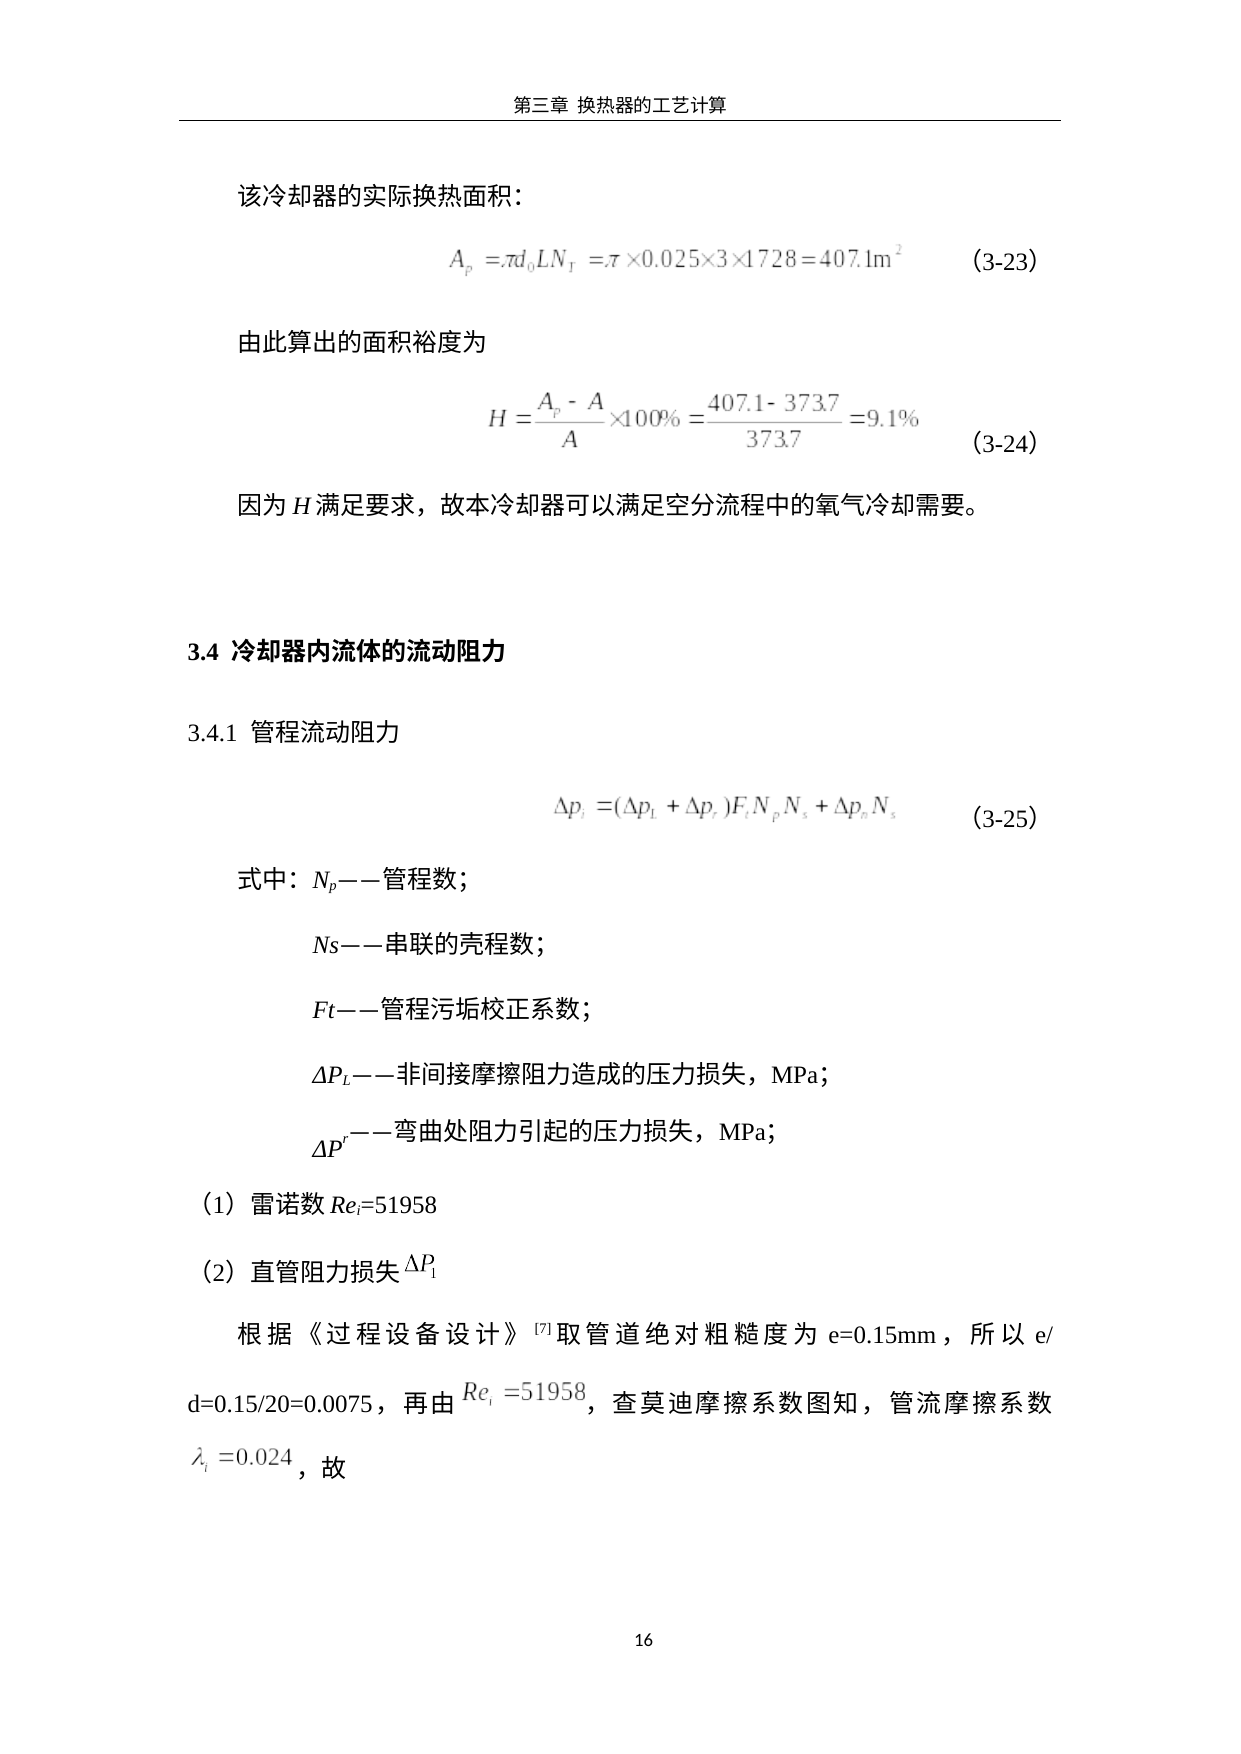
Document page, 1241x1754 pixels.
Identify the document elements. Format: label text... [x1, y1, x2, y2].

text （3-23） [187, 227, 1053, 292]
text 因为H满足要求，故本冷却器可以满足空分流程中的氧气冷却需要。 [187, 471, 1053, 536]
text ΔPr——弯曲处阻力引起的压力损失，MPa； [187, 1105, 1053, 1170]
text （3-24） [187, 373, 1053, 471]
list 3.4 冷却器内流体的流动阻力 [187, 617, 1053, 682]
text Ft——管程污垢校正系数； [187, 975, 1053, 1040]
list 3.4.1 管程流动阻力 [187, 698, 1053, 763]
text 由此算出的面积裕度为 [187, 308, 1053, 373]
list （1）雷诺数Rei=51958 [187, 1170, 1053, 1235]
text Ns——串联的壳程数； [187, 910, 1053, 975]
list （3-25） [187, 780, 1053, 845]
text 该冷却器的实际换热面积： [187, 162, 1053, 227]
list （2）直管阻力损失 [187, 1235, 1053, 1300]
list 根据《过程设备设计》[7]取管道绝对粗糙度为e=0.15mm，所以e/d=0.15/20=0.0075，再由，查莫迪摩擦系数图知，管流摩擦系数，故 [187, 1300, 1053, 1495]
text 式中：Np——管程数； [187, 845, 1053, 910]
text ΔPL——非间接摩擦阻力造成的压力损失，MPa； [187, 1040, 1053, 1105]
